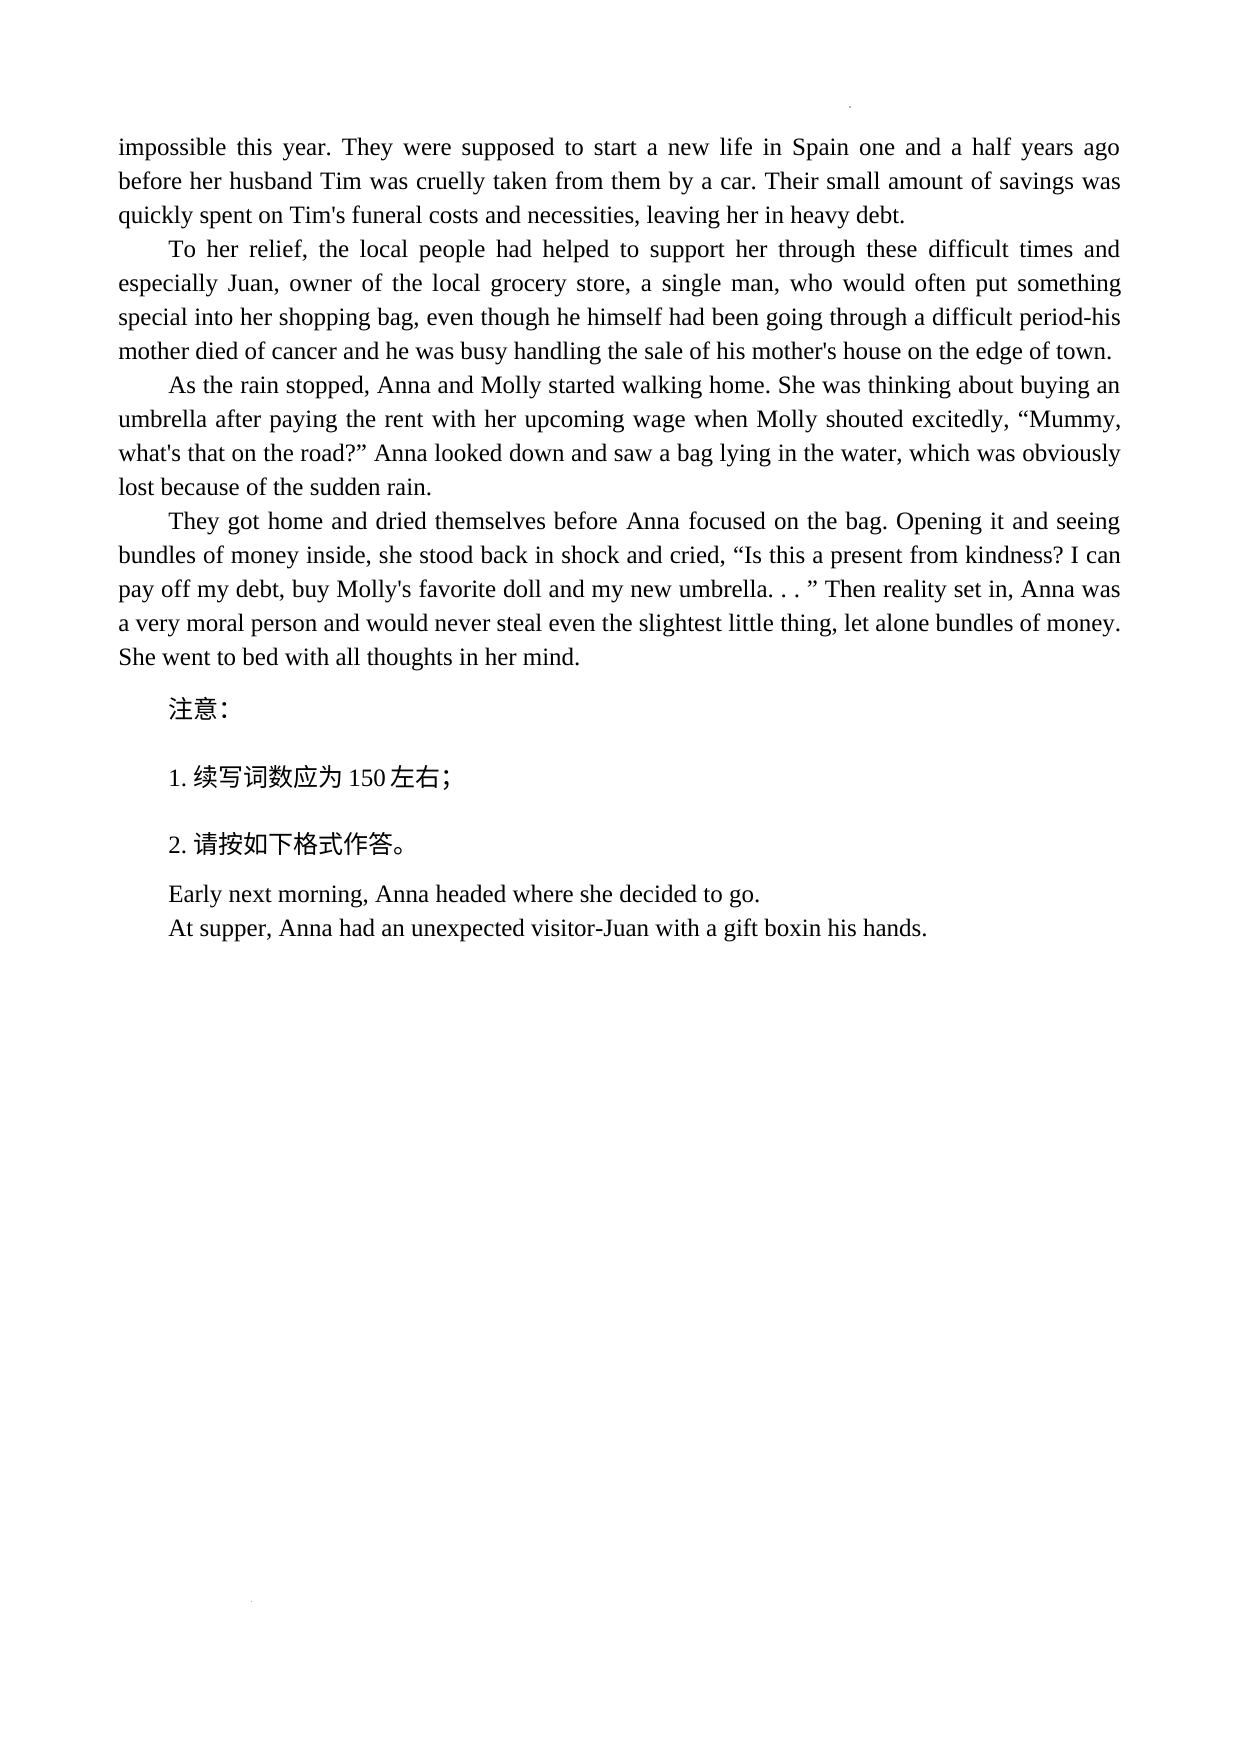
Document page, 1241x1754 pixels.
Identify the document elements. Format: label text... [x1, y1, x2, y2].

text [118, 130, 1122, 232]
text 2. 请按如下格式作答。 [118, 809, 1122, 877]
text At supper, Anna had an unexpected visitor-Juan with a gift boxin his hands. [118, 911, 1122, 945]
text To her relief, the local people had helped to support her through these difficult times and especially Juan, owner of the local grocery store, a single man, who would often put something special into her shopping bag, even though he himself had been going through a difficult period-his mother died of cancer and he was busy handling the sale of his mother's house on the edge of town. [118, 232, 1122, 368]
text 1. 续写词数应为150左右； [118, 741, 1122, 809]
text They got home and dried themselves before Anna focused on the bag. Opening it and seeing bundles of money inside, she stood back in shock and cried, “Is this a present from kindness? I can pay off my debt, buy Molly's favorite doll and my new umbrella. . . ” Then reality set in, Anna was a very moral person and would never steal even the slightest little thing, let alone bundles of money. She went to bed with all thoughts in her mind. [118, 503, 1122, 673]
text 注意： [118, 673, 1122, 741]
text Early next morning, Anna headed where she decided to go. [118, 877, 1122, 911]
text As the rain stopped, Anna and Molly started walking home. She was thinking about buying an umbrella after paying the rent with her upcoming wage when Molly shouted excitedly, “Mummy, what's that on the road?” Anna looked down and saw a bag lying in the water, which was obviously lost because of the sudden rain. [118, 368, 1122, 503]
